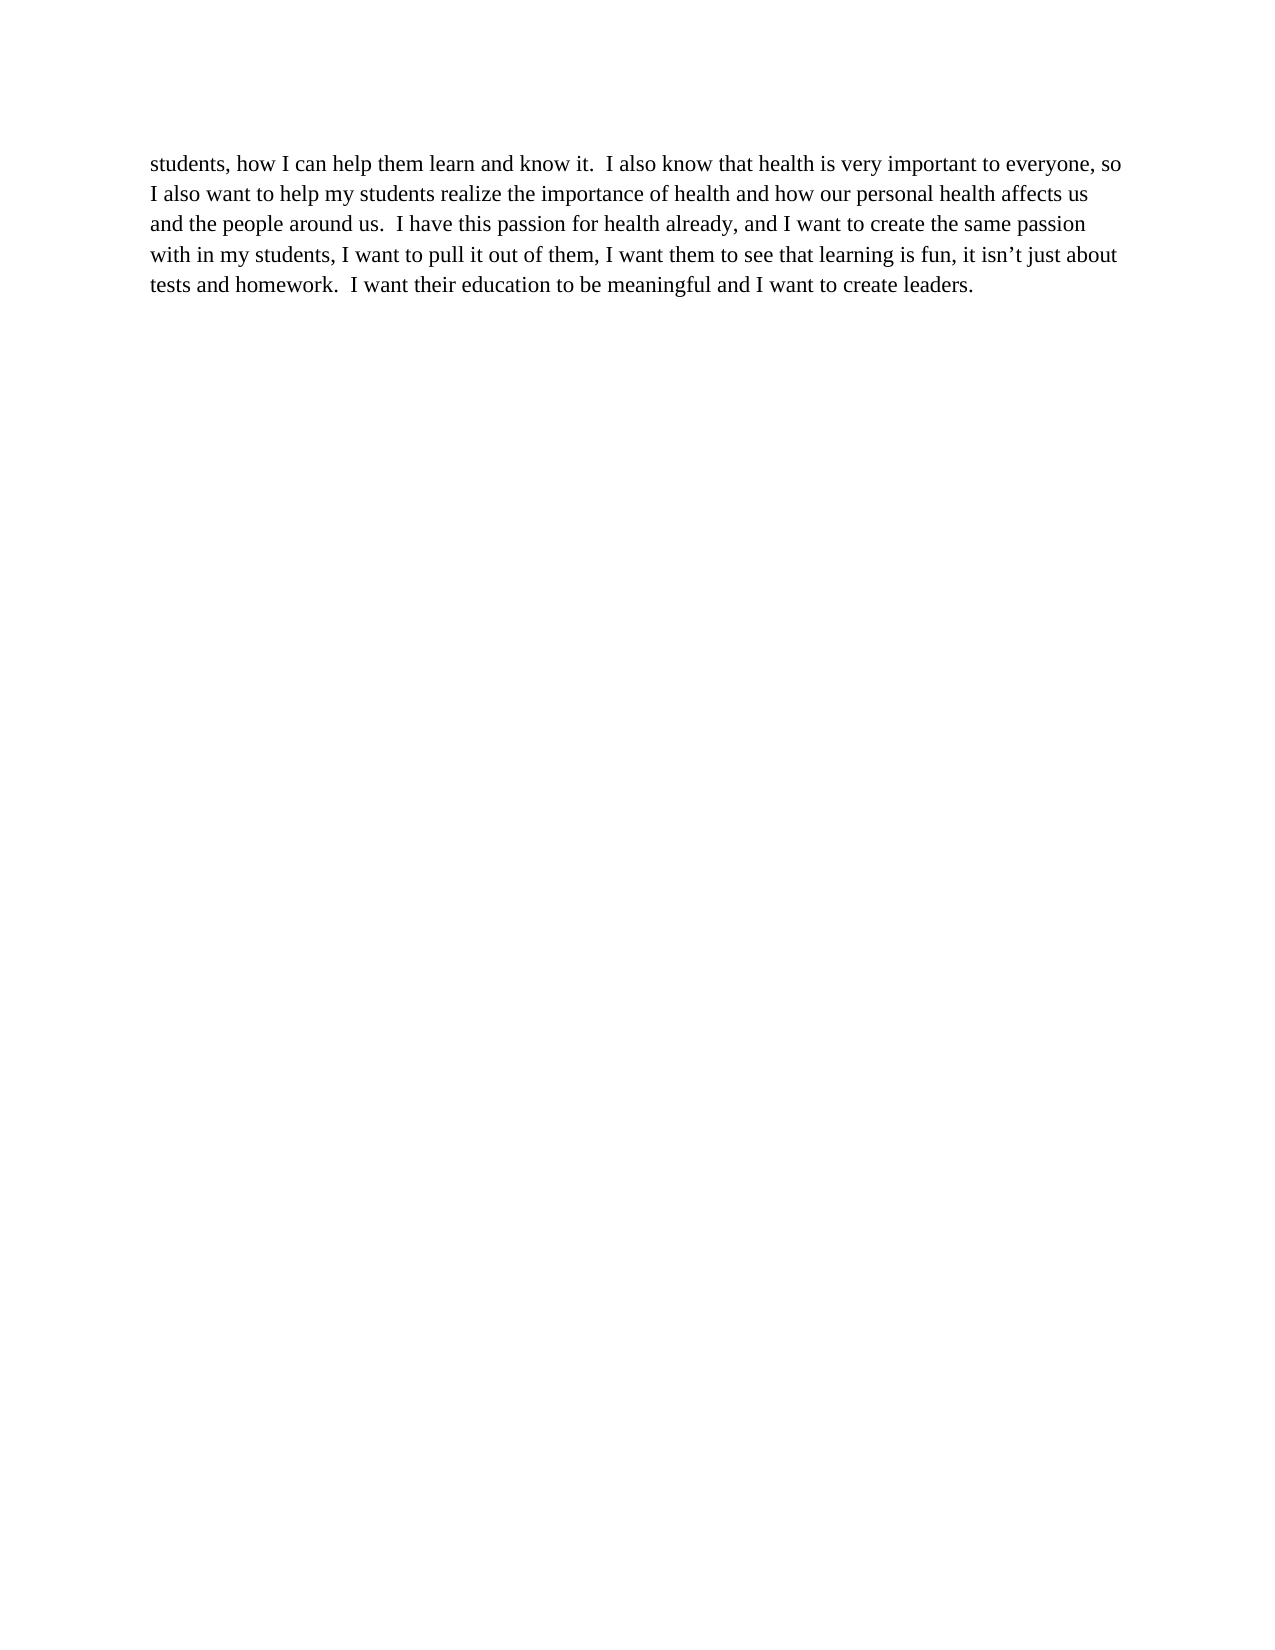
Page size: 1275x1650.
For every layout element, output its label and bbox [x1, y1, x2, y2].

text [150, 150, 1125, 297]
